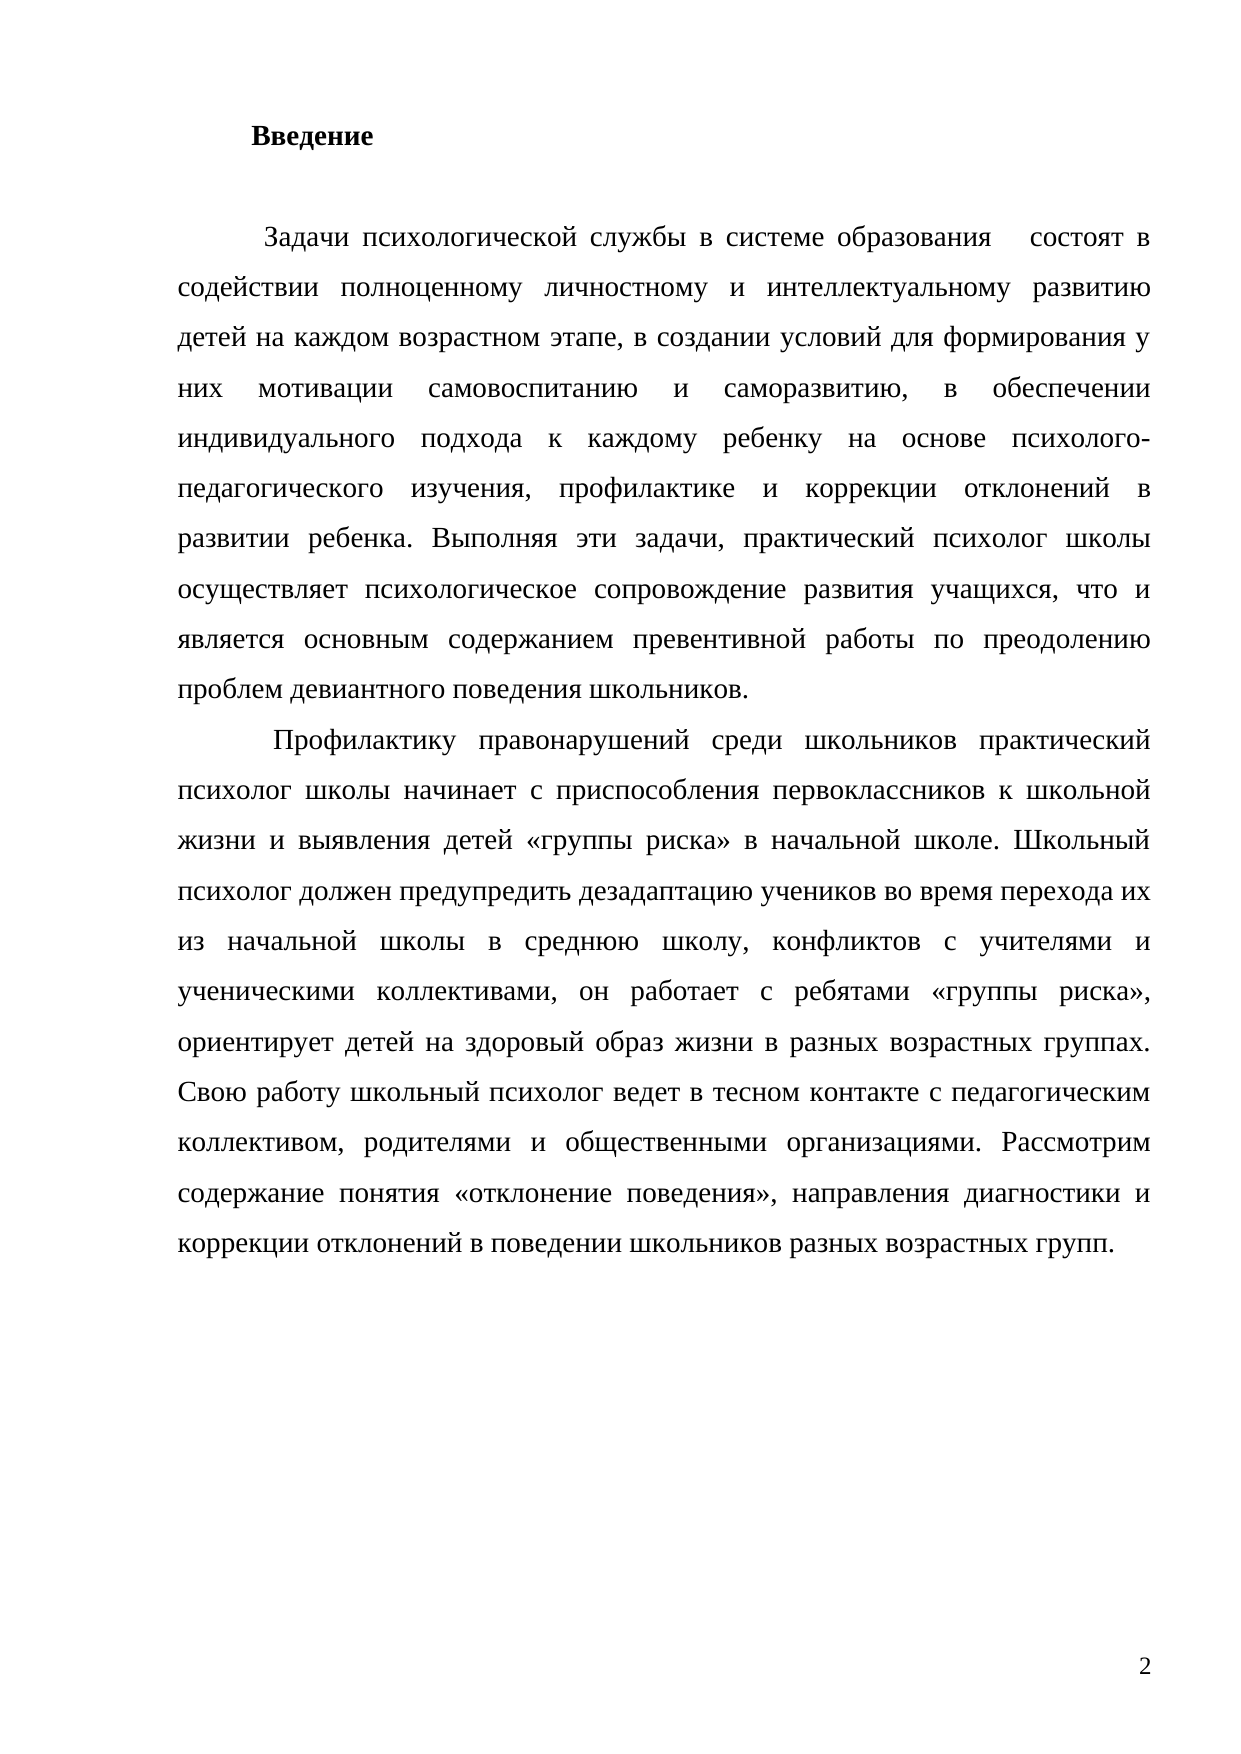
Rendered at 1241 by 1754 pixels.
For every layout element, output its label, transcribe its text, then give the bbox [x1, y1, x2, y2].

subtitle Задачи психологической службы в системе образования состоят в содействии полноценному личностному и интеллектуальному развитию детей на каждом возрастном этапе, в создании условий для формирования у них мотивации самовоспитанию и саморазвитию, в обеспечении индивидуального подхода к каждому ребенку на основе психолого-педагогического изучения, профилактике и коррекции отклонений в развитии ребенка. Выполняя эти задачи, практический психолог школы осуществляет психологическое сопровождение развития учащихся, что и является основным содержанием превентивной работы по преодолению проблем девиантного поведения школьников. [177, 219, 1152, 705]
text Введение [177, 118, 1152, 152]
text Профилактику правонарушений среди школьников практический психолог школы начинает с приспособления первоклассников к школьной жизни и выявления детей «группы риска» в начальной школе. Школьный психолог должен предупредить дезадаптацию учеников во время перехода их из начальной школы в среднюю школу, конфликтов с учителями и ученическими коллективами, он работает с ребятами «группы риска», ориентирует детей на здоровый образ жизни в разных возрастных группах. Свою работу школьный психолог ведет в тесном контакте с педагогическим коллективом, родителями и общественными организациями. Рассмотрим содержание понятия «отклонение поведения», направления диагностики и коррекции отклонений в поведении школьников разных возрастных групп. [177, 722, 1152, 1258]
